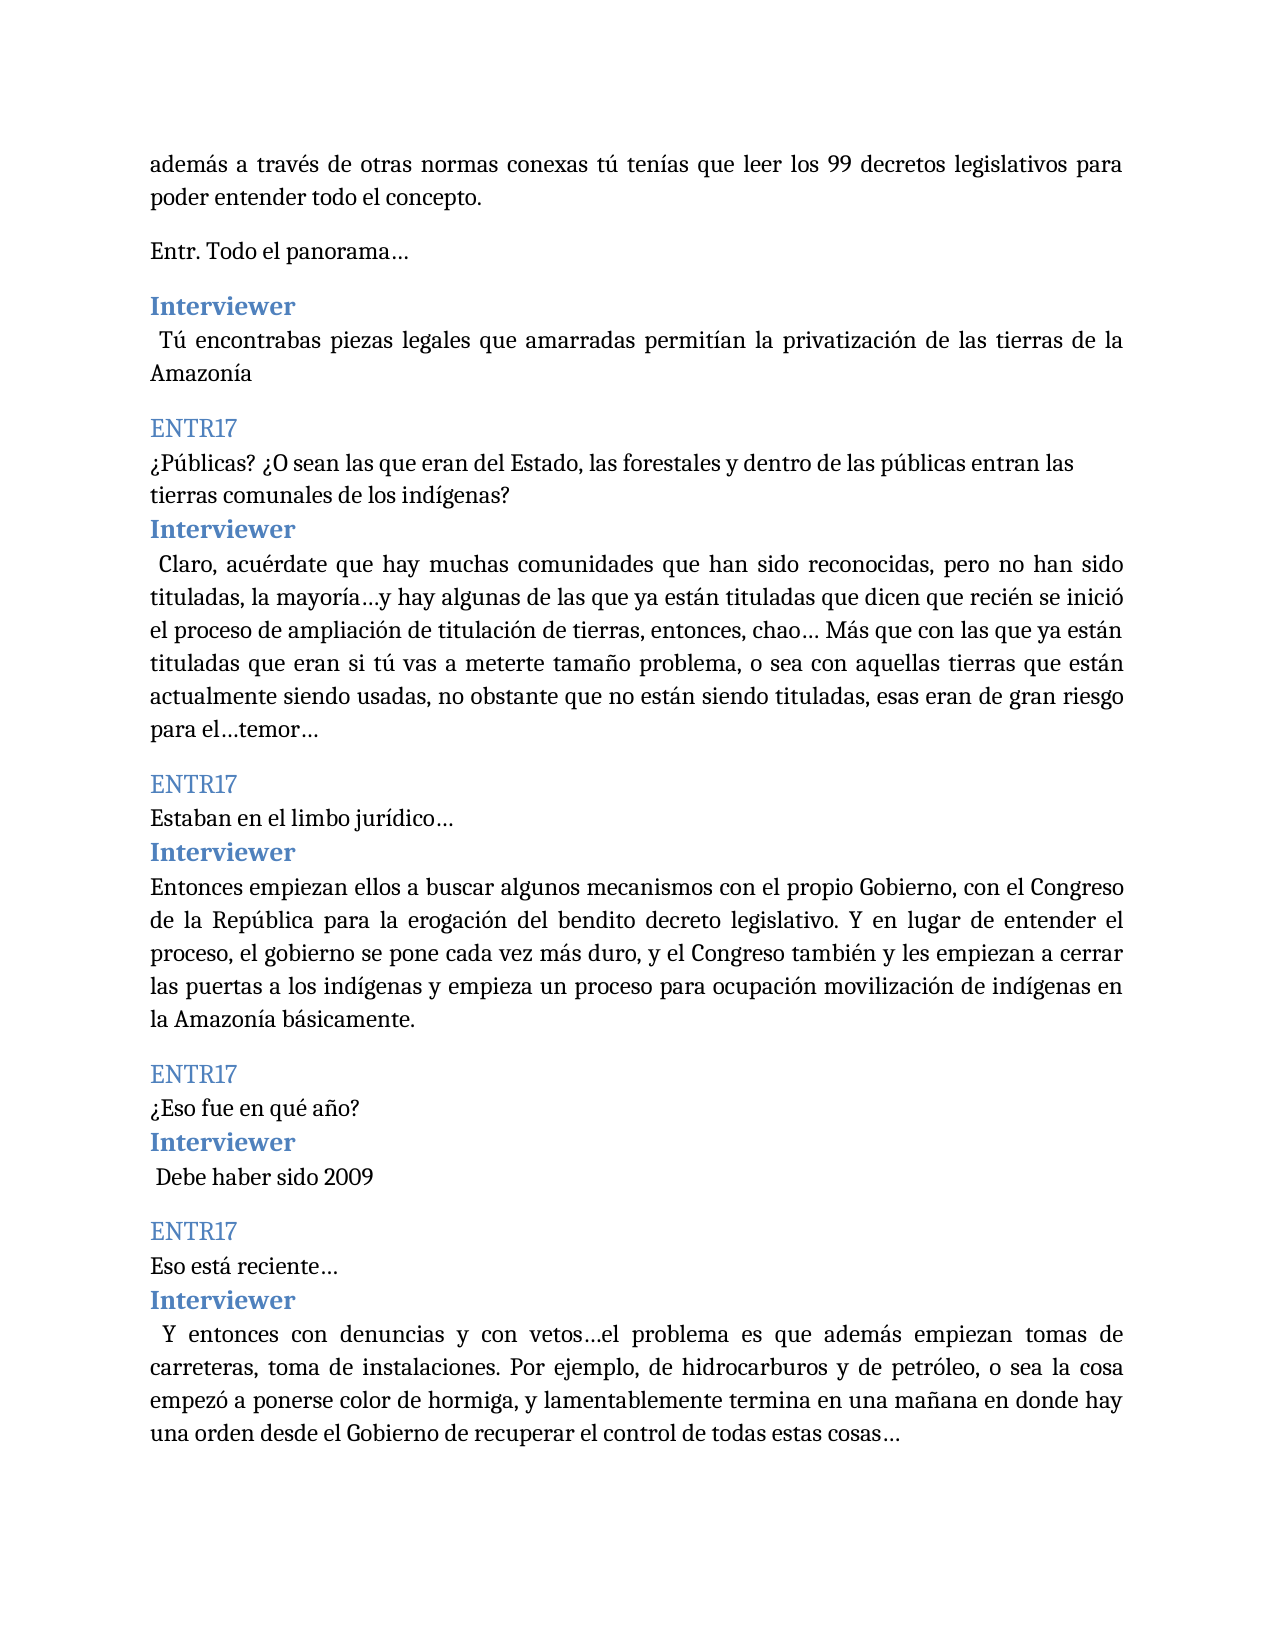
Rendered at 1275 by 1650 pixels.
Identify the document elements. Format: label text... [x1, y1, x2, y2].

text Interviewer Claro, acuérdate que hay muchas comunidades que han sido reconocidas, pero no han sido tituladas, la mayoría…y hay algunas de las que ya están tituladas que dicen que recién se inició el proceso de ampliación de titulación de tierras, entonces, chao… Más que con las que ya están tituladas que eran si tú vas a meterte tamaño problema, o sea con aquellas tierras que están actualmente siendo usadas, no obstante que no están siendo tituladas, esas eran de gran riesgo para el…temor… [150, 514, 1125, 744]
subtitle ENTR17 ¿Públicas? ¿O sean las que eran del Estado, las forestales y dentro de las públicas entran las tierras comunales de los indígenas? [150, 413, 1125, 510]
text Interviewer Tú encontrabas piezas legales que amarradas permitían la privatización de las tierras de la Amazonía [150, 291, 1125, 388]
text Interviewer Debe haber sido 2009 [150, 1127, 1125, 1191]
subtitle ENTR17 ¿Eso fue en qué año? [150, 1059, 1125, 1123]
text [150, 150, 1125, 212]
subtitle ENTR17 Eso está reciente… [150, 1216, 1125, 1281]
text Entr. Todo el panorama… [150, 237, 1125, 266]
text Interviewer Y entonces con denuncias y con vetos…el problema es que además empiezan tomas de carreteras, toma de instalaciones. Por ejemplo, de hidrocarburos y de petróleo, o sea la cosa empezó a ponerse color de hormiga, y lamentablemente termina en una mañana en donde hay una orden desde el Gobierno de recuperar el control de todas estas cosas… [150, 1285, 1125, 1448]
text Interviewer Entonces empiezan ellos a buscar algunos mecanismos con el propio Gobierno, con el Congreso de la República para la erogación del bendito decreto legislativo. Y en lugar de entender el proceso, el gobierno se pone cada vez más duro, y el Congreso también y les empiezan a cerrar las puertas a los indígenas y empieza un proceso para ocupación movilización de indígenas en la Amazonía básicamente. [150, 837, 1125, 1033]
subtitle ENTR17 Estaban en el limbo jurídico… [150, 769, 1125, 833]
